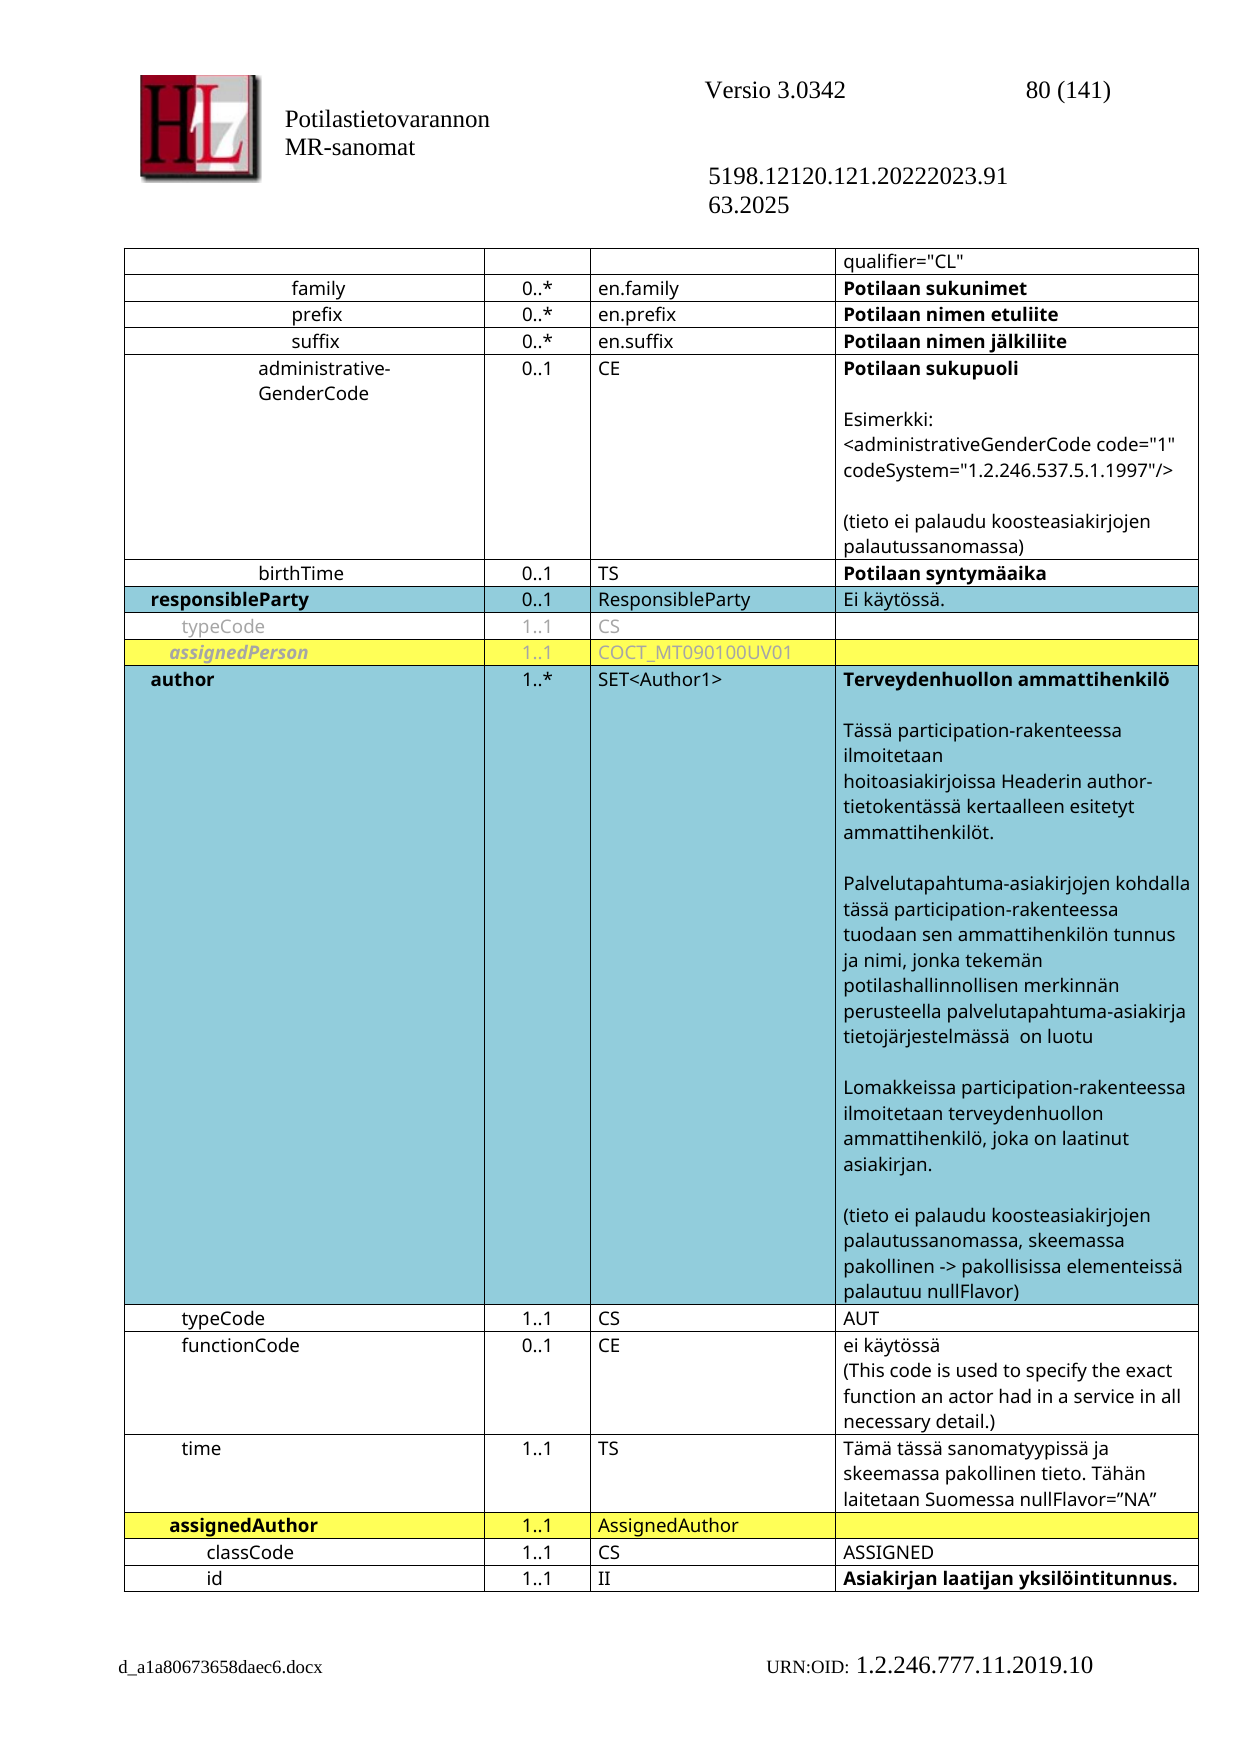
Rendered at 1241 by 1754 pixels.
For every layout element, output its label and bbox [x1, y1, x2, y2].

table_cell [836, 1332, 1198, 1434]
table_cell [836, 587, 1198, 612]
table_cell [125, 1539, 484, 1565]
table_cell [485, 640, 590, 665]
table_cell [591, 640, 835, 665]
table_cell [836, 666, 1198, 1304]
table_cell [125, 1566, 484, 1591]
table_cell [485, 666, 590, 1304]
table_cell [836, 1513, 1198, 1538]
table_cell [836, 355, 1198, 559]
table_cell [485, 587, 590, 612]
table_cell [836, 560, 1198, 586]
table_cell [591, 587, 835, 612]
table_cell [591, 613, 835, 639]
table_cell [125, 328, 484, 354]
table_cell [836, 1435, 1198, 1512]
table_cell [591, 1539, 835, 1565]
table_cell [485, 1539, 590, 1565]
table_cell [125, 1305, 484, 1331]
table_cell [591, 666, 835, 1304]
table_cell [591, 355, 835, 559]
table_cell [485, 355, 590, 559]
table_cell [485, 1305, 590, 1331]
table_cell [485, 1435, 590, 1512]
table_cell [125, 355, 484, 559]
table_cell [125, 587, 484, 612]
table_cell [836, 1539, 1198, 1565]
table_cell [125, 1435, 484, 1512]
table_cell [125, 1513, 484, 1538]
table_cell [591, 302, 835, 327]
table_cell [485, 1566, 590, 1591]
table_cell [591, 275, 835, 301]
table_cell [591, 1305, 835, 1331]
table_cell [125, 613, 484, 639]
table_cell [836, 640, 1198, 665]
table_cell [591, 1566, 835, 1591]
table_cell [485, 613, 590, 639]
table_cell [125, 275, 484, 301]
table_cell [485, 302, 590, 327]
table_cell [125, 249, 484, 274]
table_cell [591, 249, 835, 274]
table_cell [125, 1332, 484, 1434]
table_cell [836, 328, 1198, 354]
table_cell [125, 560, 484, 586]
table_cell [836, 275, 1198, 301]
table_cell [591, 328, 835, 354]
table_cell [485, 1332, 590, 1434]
picture [140, 75, 263, 183]
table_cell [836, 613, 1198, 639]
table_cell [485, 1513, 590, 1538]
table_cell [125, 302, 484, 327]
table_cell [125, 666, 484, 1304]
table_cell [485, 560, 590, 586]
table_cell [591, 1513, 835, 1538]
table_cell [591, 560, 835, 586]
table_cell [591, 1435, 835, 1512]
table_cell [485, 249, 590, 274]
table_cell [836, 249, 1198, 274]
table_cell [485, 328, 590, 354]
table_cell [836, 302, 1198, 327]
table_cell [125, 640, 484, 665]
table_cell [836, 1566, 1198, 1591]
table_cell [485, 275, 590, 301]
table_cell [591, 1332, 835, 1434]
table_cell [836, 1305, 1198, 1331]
